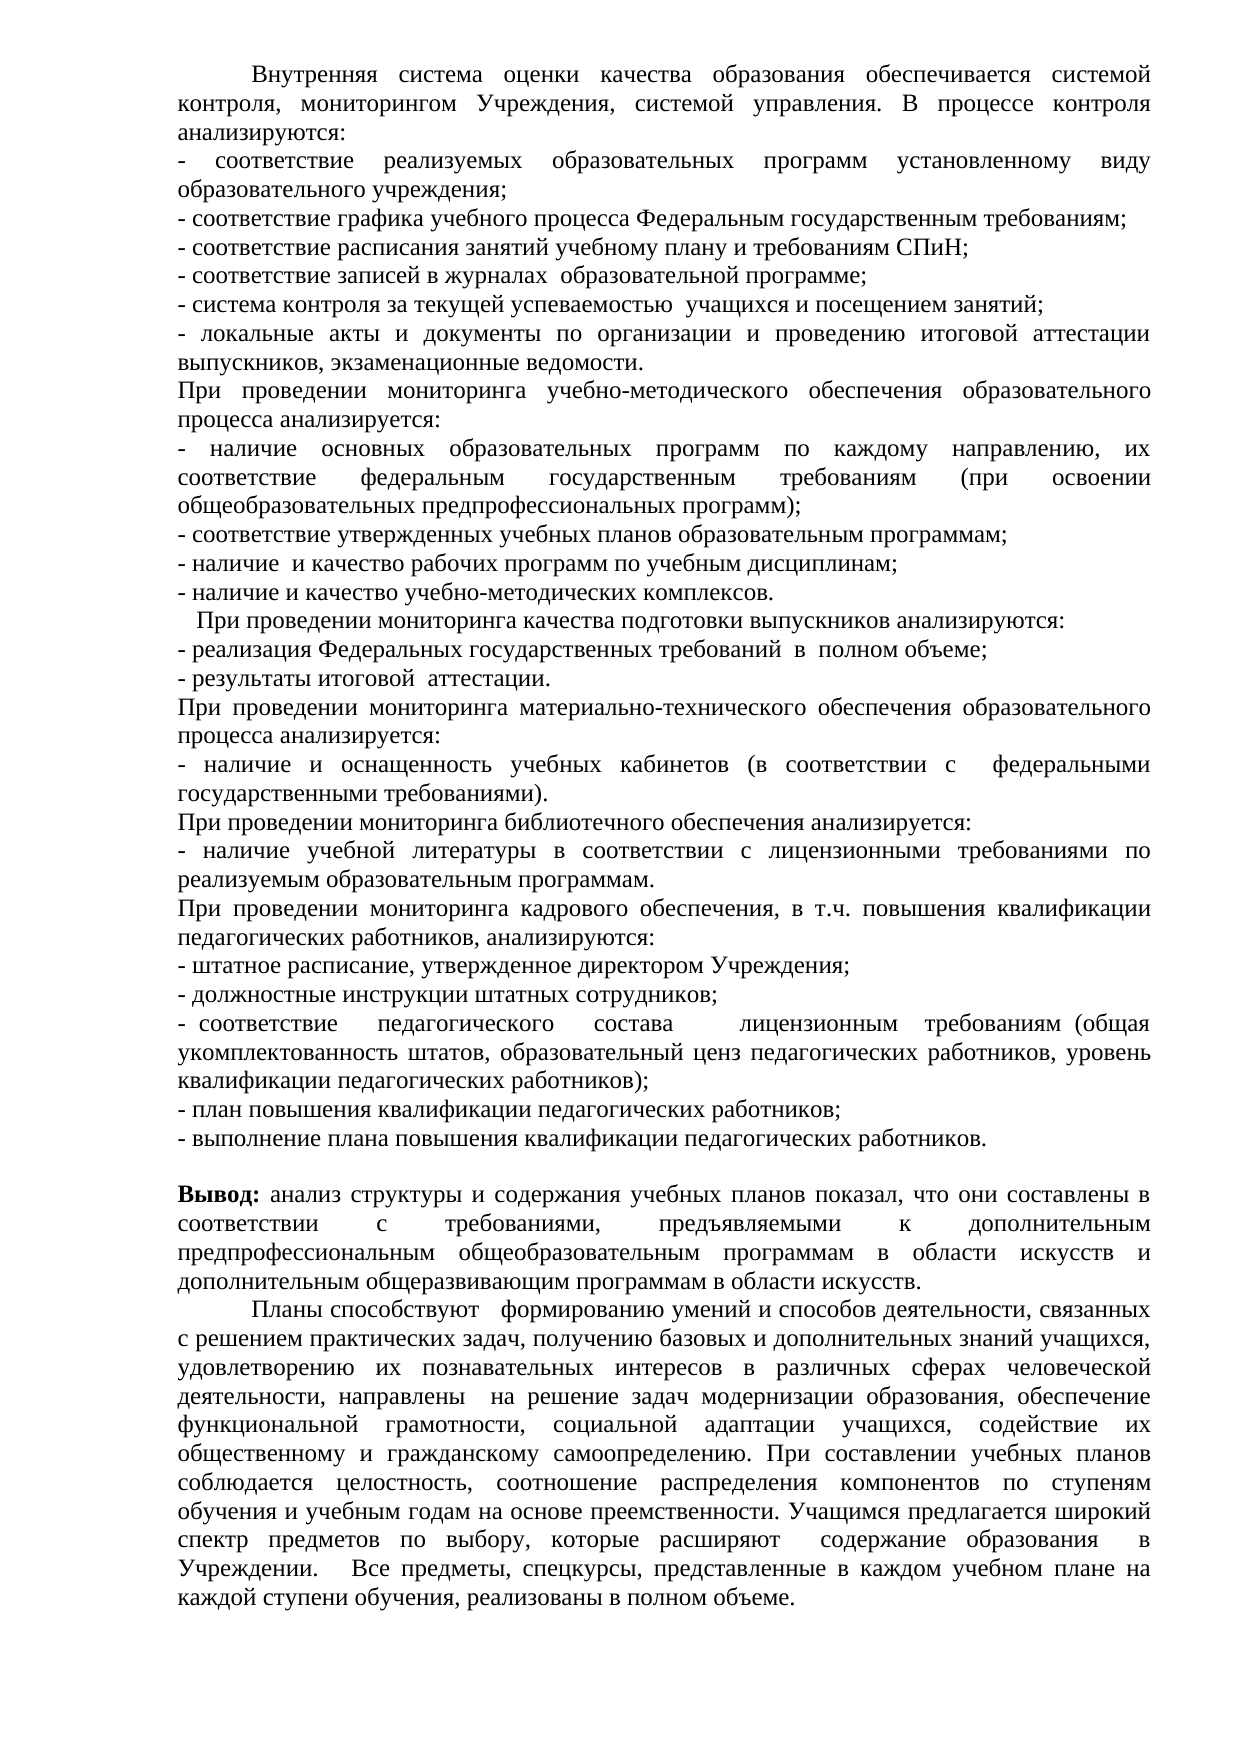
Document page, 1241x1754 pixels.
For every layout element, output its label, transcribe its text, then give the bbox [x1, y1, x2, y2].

text - наличие учебной литературы в соответствии с лицензионными требованиями по реализуемым образовательным программам. [177, 835, 1152, 893]
text - результаты итоговой аттестации. [177, 663, 1152, 692]
text Планы способствуют формированию умений и способов деятельности, связанных с решением практических задач, получению базовых и дополнительных знаний учащихся, удовлетворению их познавательных интересов в различных сферах человеческой деятельности, направлены на решение задач модернизации образования, обеспечение функциональной грамотности, социальной адаптации учащихся, содействие их общественному и гражданскому самоопределению. При составлении учебных планов соблюдается целостность, соотношение распределения компонентов по ступеням обучения и учебным годам на основе преемственности. Учащимся предлагается широкий спектр предметов по выбору, которые расширяют содержание образования в Учреждении. Все предметы, спецкурсы, представленные в каждом учебном плане на каждой ступени обучения, реализованы в полном объеме. [177, 1294, 1152, 1611]
text - соответствие расписания занятий учебному плану и требованиям СПиН; [177, 232, 1152, 260]
text - соответствие утвержденных учебных планов образовательным программам; [177, 519, 1152, 548]
text При проведении мониторинга кадрового обеспечения, в т.ч. повышения квалификации педагогических работников, анализируются: [177, 893, 1152, 950]
text - наличие и качество рабочих программ по учебным дисциплинам; [177, 548, 1152, 577]
text При проведении мониторинга учебно-методического обеспечения образовательного процесса анализируется: [177, 375, 1152, 433]
text При проведении мониторинга библиотечного обеспечения анализируется: [177, 807, 1152, 835]
text - должностные инструкции штатных сотрудников; [177, 979, 1152, 1008]
text - реализация Федеральных государственных требований в полном объеме; [177, 634, 1152, 663]
text При проведении мониторинга качества подготовки выпускников анализируются: [177, 605, 1152, 634]
text - соответствие графика учебного процесса Федеральным государственным требованиям; [177, 203, 1152, 232]
text - наличие и оснащенность учебных кабинетов (в соответствии с федеральными государственными требованиями). [177, 749, 1152, 807]
text - локальные акты и документы по организации и проведению итоговой аттестации выпускников, экзаменационные ведомости. [177, 318, 1152, 375]
text - штатное расписание, утвержденное директором Учреждения; [177, 950, 1152, 979]
text - соответствие реализуемых образовательных программ установленному виду образовательного учреждения; [177, 145, 1152, 203]
text - система контроля за текущей успеваемостью учащихся и посещением занятий; [177, 289, 1152, 318]
text Внутренняя система оценки качества образования обеспечивается системой контроля, мониторингом Учреждения, системой управления. В процессе контроля анализируются: [177, 59, 1152, 145]
text - наличие и качество учебно-методических комплексов. [177, 577, 1152, 605]
text - план повышения квалификации педагогических работников; [177, 1094, 1152, 1123]
text При проведении мониторинга материально-технического обеспечения образовательного процесса анализируется: [177, 692, 1152, 749]
text - выполнение плана повышения квалификации педагогических работников. [177, 1123, 1152, 1152]
list Вывод: анализ структуры и содержания учебных планов показал, что они составлены в соответствии с требованиями, предъявляемыми к дополнительным предпрофессиональным общеобразовательным программам в области искусств и дополнительным общеразвивающим программам в области искусств. [177, 1179, 1152, 1294]
text - соответствие записей в журналах образовательной программе; [177, 260, 1152, 289]
text - наличие основных образовательных программ по каждому направлению, их соответствие федеральным государственным требованиям (при освоении общеобразовательных предпрофессиональных программ); [177, 433, 1152, 519]
text - соответствие педагогического состава лицензионным требованиям (общая укомплектованность штатов, образовательный ценз педагогических работников, уровень квалификации педагогических работников); [177, 1008, 1152, 1094]
